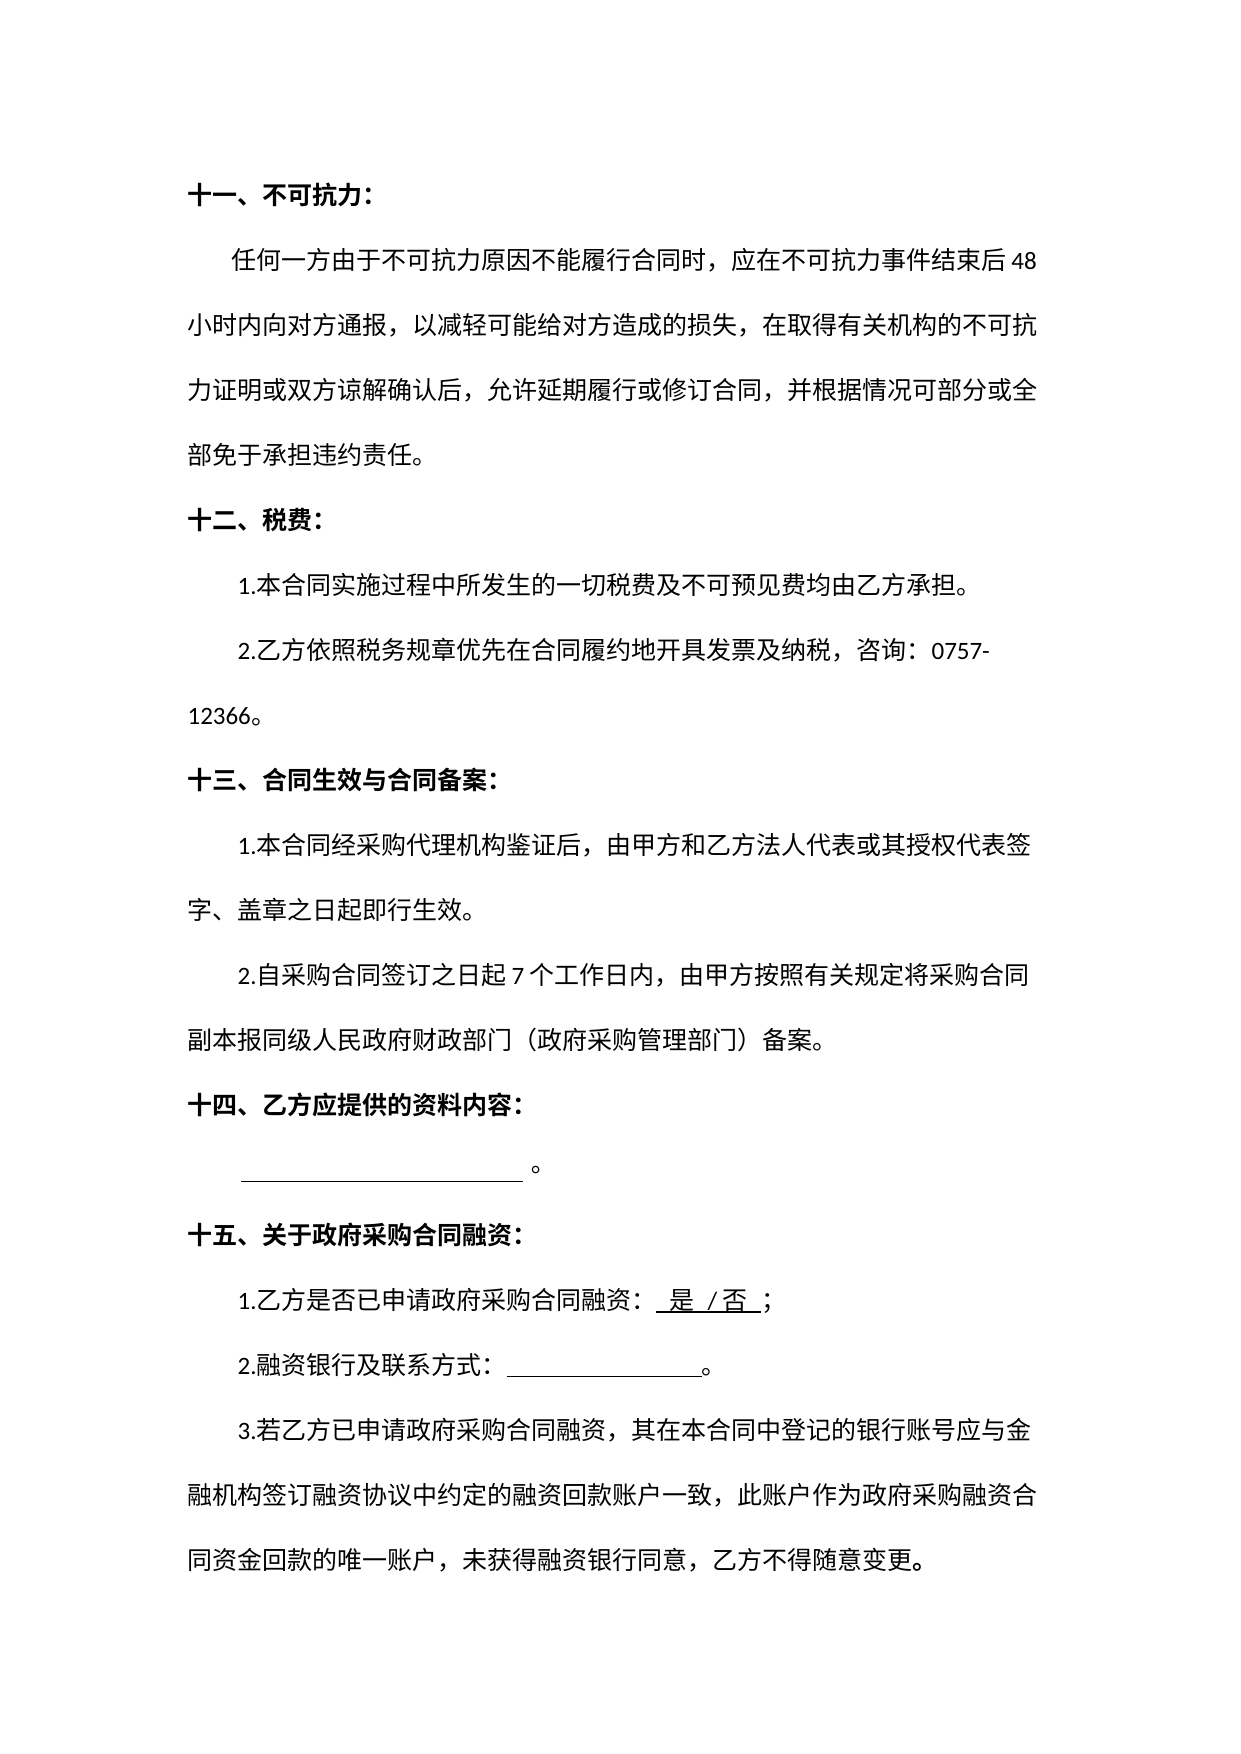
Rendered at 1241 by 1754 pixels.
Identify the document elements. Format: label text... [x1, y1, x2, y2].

text 1.本合同实施过程中所发生的一切税费及不可预见费均由乙方承担。 [187, 552, 1053, 617]
text 2.融资银行及联系方式： 。 [187, 1332, 1053, 1397]
text 2.自采购合同签订之日起7个工作日内，由甲方按照有关规定将采购合同副本报同级人民政府财政部门（政府采购管理部门）备案。 [187, 942, 1053, 1072]
text 十四、乙方应提供的资料内容： [187, 1072, 1053, 1137]
text 1.乙方是否已申请政府采购合同融资： 是 / 否 ； [187, 1267, 1053, 1332]
text 1.本合同经采购代理机构鉴证后，由甲方和乙方法人代表或其授权代表签字、盖章之日起即行生效。 [187, 812, 1053, 942]
text 2.乙方依照税务规章优先在合同履约地开具发票及纳税，咨询：0757-12366。 [187, 617, 1053, 747]
text 十三、合同生效与合同备案： [187, 747, 1053, 812]
text 十二、税费： [187, 487, 1053, 552]
text 任何一方由于不可抗力原因不能履行合同时，应在不可抗力事件结束后48小时内向对方通报，以减轻可能给对方造成的损失，在取得有关机构的不可抗力证明或双方谅解确认后，允许延期履行或修订合同，并根据情况可部分或全部免于承担违约责任。 [187, 227, 1053, 487]
text 十五、关于政府采购合同融资： [187, 1202, 1053, 1267]
text 。 [241, 1137, 1053, 1202]
text 十一、不可抗力： [187, 162, 1053, 227]
text 3.若乙方已申请政府采购合同融资，其在本合同中登记的银行账号应与金融机构签订融资协议中约定的融资回款账户一致，此账户作为政府采购融资合同资金回款的唯一账户，未获得融资银行同意，乙方不得随意变更。 [187, 1397, 1053, 1592]
